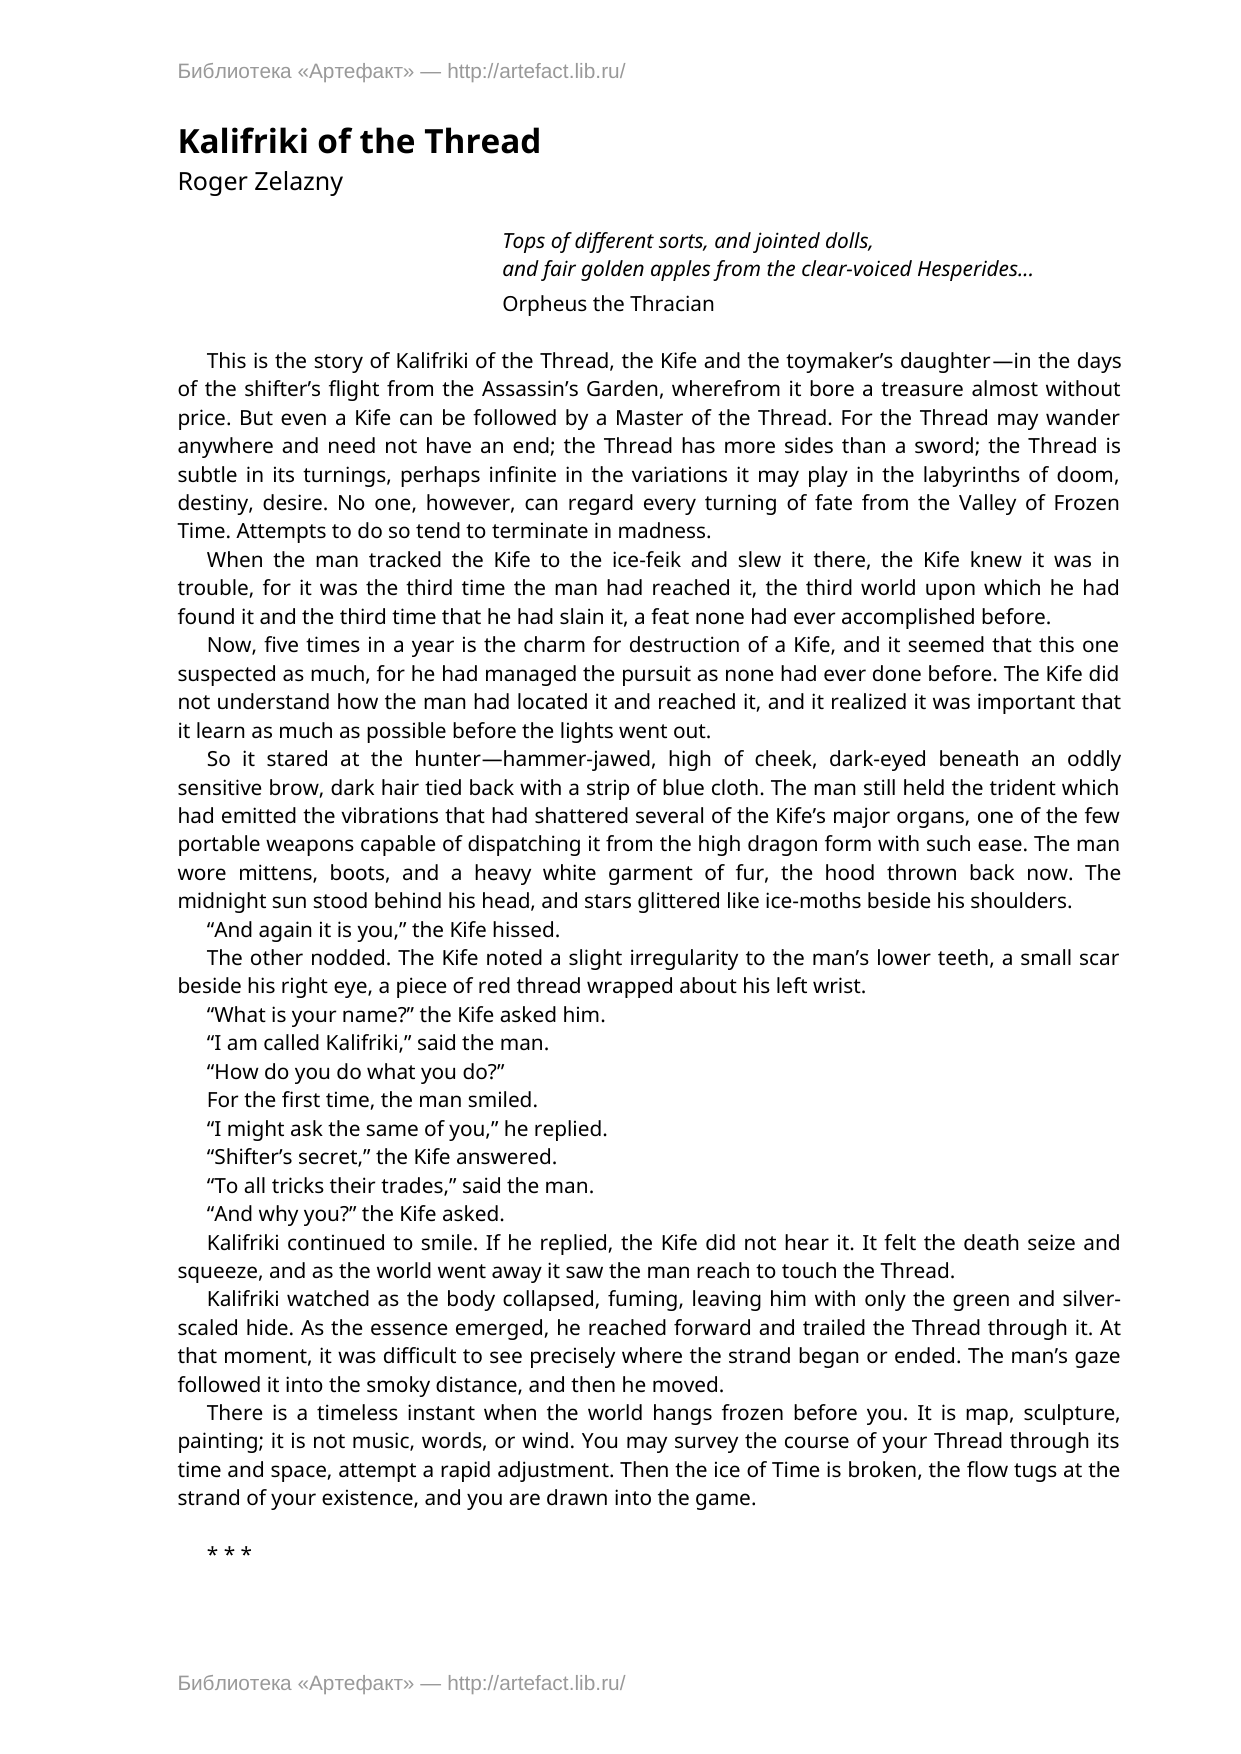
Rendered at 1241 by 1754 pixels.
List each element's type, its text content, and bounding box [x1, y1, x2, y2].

text “How do you do what you do?” [177, 1057, 1122, 1085]
text Kalifriki watched as the body collapsed, fuming, leaving him with only the green and silver-scaled hide. As the essence emerged, he reached forward and trailed the Thread through it. At that moment, it was difficult to see precisely where the strand began or ended. The man’s gaze followed it into the smoky distance, and then he moved. [177, 1284, 1122, 1398]
text and fair golden apples from the clear-voiced Hesperides... [502, 254, 1122, 283]
text The other nodded. The Kife noted a slight irregularity to the man’s lower teeth, a small scar beside his right eye, a piece of red thread wrapped about his left wrist. [177, 943, 1122, 1000]
text “I might ask the same of you,” he replied. [177, 1114, 1122, 1142]
text Orpheus the Thracian [502, 289, 1122, 318]
text “Shifter’s secret,” the Kife answered. [177, 1142, 1122, 1171]
text So it stared at the hunter⁠—hammer-jawed, high of cheek, dark-eyed beneath an oddly sensitive brow, dark hair tied back with a strip of blue cloth. The man still held the trident which had emitted the vibrations that had shattered several of the Kife’s major organs, one of the few portable weapons capable of dispatching it from the high dragon form with such ease. The man wore mittens, boots, and a heavy white garment of fur, the hood thrown back now. The midnight sun stood behind his head, and stars glittered like ice-moths beside his shoulders. [177, 744, 1122, 915]
text “I am called Kalifriki,” said the man. [177, 1028, 1122, 1057]
text Kalifriki of the Thread [177, 118, 1122, 163]
text Now, five times in a year is the charm for destruction of a Kife, and it seemed that this one suspected as much, for he had managed the pursuit as none had ever done before. The Kife did not understand how the man had located it and reached it, and it realized it was important that it learn as much as possible before the lights went out. [177, 630, 1122, 744]
text * * * [177, 1540, 1122, 1569]
text Tops of different sorts, and jointed dolls, [502, 226, 1122, 254]
text For the first time, the man smiled. [177, 1085, 1122, 1114]
text Kalifriki continued to smile. If he replied, the Kife did not hear it. It felt the death seize and squeeze, and as the world went away it saw the man reach to touch the Thread. [177, 1228, 1122, 1284]
text Roger Zelazny [177, 163, 1122, 198]
text There is a timeless instant when the world hangs frozen before you. It is map, sculpture, painting; it is not music, words, or wind. You may survey the course of your Thread through its time and space, attempt a rapid adjustment. Then the ice of Time is broken, the flow tugs at the strand of your existence, and you are drawn into the game. [177, 1398, 1122, 1512]
text “And why you?” the Kife asked. [177, 1199, 1122, 1228]
text This is the story of Kalifriki of the Thread, the Kife and the toymaker’s daughter⁠—in the days of the shifter’s flight from the Assassin’s Garden, wherefrom it bore a treasure almost without price. But even a Kife can be followed by a Master of the Thread. For the Thread may wander anywhere and need not have an end; the Thread has more sides than a sword; the Thread is subtle in its turnings, perhaps infinite in the variations it may play in the labyrinths of doom, destiny, desire. No one, however, can regard every turning of fate from the Valley of Frozen Time. Attempts to do so tend to terminate in madness. [177, 346, 1122, 545]
text “To all tricks their trades,” said the man. [177, 1171, 1122, 1199]
text “What is your name?” the Kife asked him. [177, 1000, 1122, 1028]
text “And again it is you,” the Kife hissed. [177, 915, 1122, 943]
text When the man tracked the Kife to the ice-feik and slew it there, the Kife knew it was in trouble, for it was the third time the man had reached it, the third world upon which he had found it and the third time that he had slain it, a feat none had ever accomplished before. [177, 545, 1122, 630]
